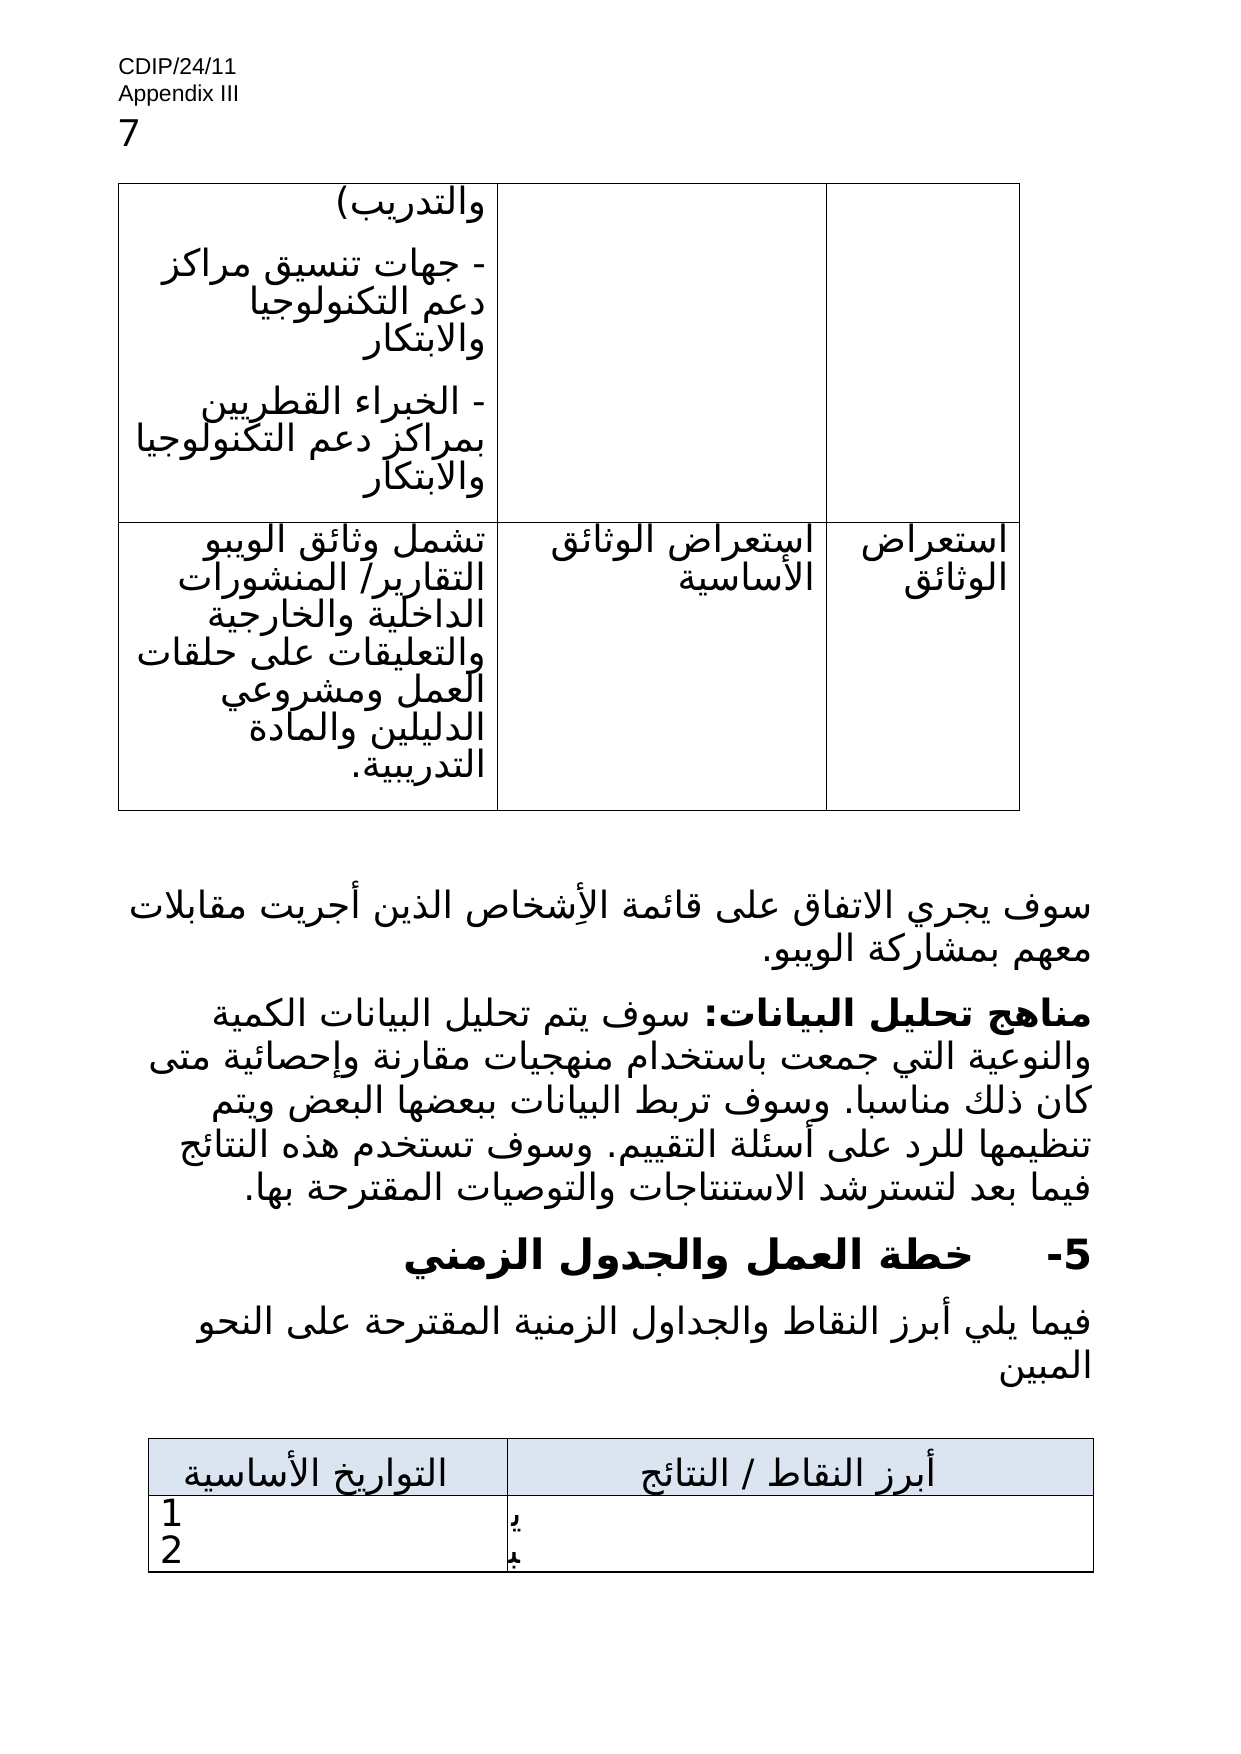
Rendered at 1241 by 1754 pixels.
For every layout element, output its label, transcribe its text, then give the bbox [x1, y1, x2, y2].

table_cell 12 يوليو 2019 [149, 1496, 507, 1571]
table_cell تشمل وثائق الويبو التقارير/ المنشورات الداخلية والخارجية والتعليقات على حلقات العمل ومشروعي الدليلين والمادة التدريبية. [119, 523, 497, 810]
subtitle 5- خطة العمل والجدول الزمني [118, 1230, 1092, 1279]
text فيما يلي أبرز النقاط والجداول الزمنية المقترحة على النحو المبين [118, 1300, 1092, 1387]
table_cell استعراض الوثائق الأساسية [498, 523, 826, 810]
text مناهج تحليل البيانات: سوف يتم تحليل البيانات الكمية والنوعية التي جمعت باستخدام منهجيات مقارنة وإحصائية متى كان ذلك مناسبا. وسوف تربط البيانات ببعضها البعض ويتم تنظيمها للرد على أسئلة التقييم. وسوف تستخدم هذه النتائج فيما بعد لتسترشد الاستنتاجات والتوصيات المقترحة بها. [118, 991, 1092, 1209]
table_header أبرز النقاط / النتائج [508, 1439, 1093, 1495]
table_cell يبدأ العمل [508, 1496, 1093, 1571]
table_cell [498, 184, 826, 522]
table_cell استعراض الوثائق [827, 523, 1019, 810]
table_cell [827, 184, 1019, 522]
text سوف يجري الاتفاق على قائمة الأِشخاص الذين أجريت مقابلات معهم بمشاركة الويبو. [118, 883, 1092, 971]
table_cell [119, 184, 497, 522]
table_header التواريخ الأساسية [149, 1439, 507, 1495]
